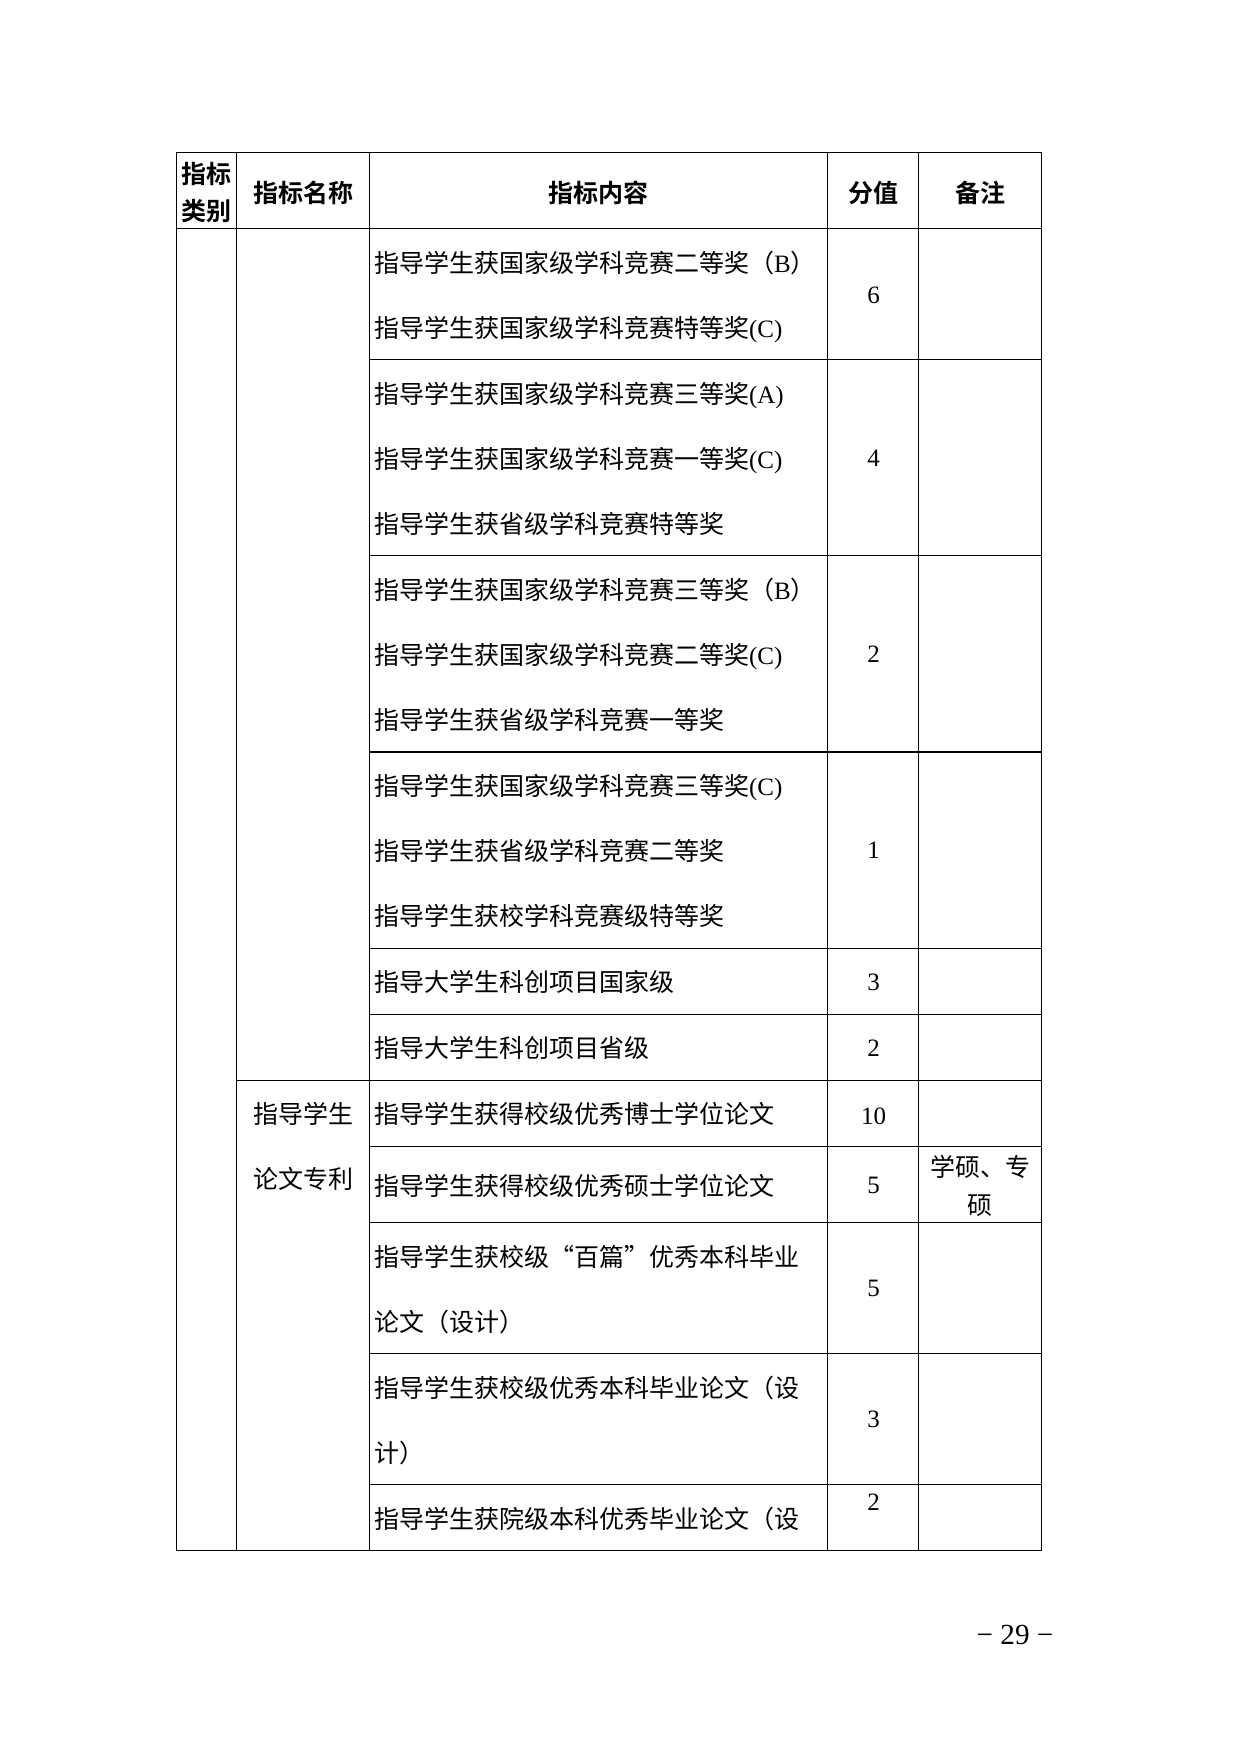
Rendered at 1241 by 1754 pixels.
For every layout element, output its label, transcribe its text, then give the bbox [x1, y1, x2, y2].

table_cell 5 [828, 1223, 918, 1353]
table_cell 10 [828, 1081, 918, 1146]
table_cell 4 [828, 360, 918, 555]
table_cell [919, 1354, 1041, 1484]
table_cell 指导学生获国家级学科竞赛二等奖（B） 指导学生获国家级学科竞赛特等奖(C) [370, 229, 827, 359]
table_cell 指导学生获国家级学科竞赛三等奖(C) 指导学生获省级学科竞赛二等奖 指导学生获校学科竞赛级特等奖 [370, 753, 827, 947]
table_cell 3 [828, 1354, 918, 1484]
table_header 指标类别 [177, 153, 236, 228]
table_header 指标名称 [237, 153, 369, 228]
table_cell [919, 1015, 1041, 1079]
table_cell 2 [828, 1485, 918, 1550]
table_cell 指导学生获院级本科优秀毕业论文（设计） [370, 1485, 827, 1550]
table_cell 指导大学生科创项目省级 [370, 1015, 827, 1079]
table_cell 指导学生获得校级优秀硕士学位论文 [370, 1147, 827, 1222]
table_cell 指导学生获校级优秀本科毕业论文（设计） [370, 1354, 827, 1484]
table_cell 指导学生获国家级学科竞赛三等奖（B） 指导学生获国家级学科竞赛二等奖(C) 指导学生获省级学科竞赛一等奖 [370, 556, 827, 751]
table_cell [919, 360, 1041, 555]
table_cell [919, 949, 1041, 1013]
table_cell 6 [828, 229, 918, 359]
table_header 指标内容 [370, 153, 827, 228]
table_cell 1 [828, 753, 918, 947]
table_header 备注 [919, 153, 1041, 228]
table_cell [919, 229, 1041, 359]
table_cell 指导大学生科创项目国家级 [370, 949, 827, 1013]
table_header 分值 [828, 153, 918, 228]
table_cell 指导学生获校级“百篇”优秀本科毕业论文（设计） [370, 1223, 827, 1353]
table_cell 指导学生论文专利 [237, 1081, 369, 1550]
table_cell 2 [828, 1015, 918, 1079]
table_cell [919, 1223, 1041, 1353]
table_cell 指导学生获国家级学科竞赛三等奖(A) 指导学生获国家级学科竞赛一等奖(C) 指导学生获省级学科竞赛特等奖 [370, 360, 827, 555]
table_cell [919, 1485, 1041, 1550]
table_cell [919, 753, 1041, 947]
table_cell 2 [828, 556, 918, 751]
table_cell [919, 1081, 1041, 1146]
table_cell 5 [828, 1147, 918, 1222]
table_cell [919, 556, 1041, 751]
table_cell 学硕、专硕 [919, 1147, 1041, 1222]
table_cell 3 [828, 949, 918, 1013]
table_cell 指导学生获得校级优秀博士学位论文 [370, 1081, 827, 1146]
